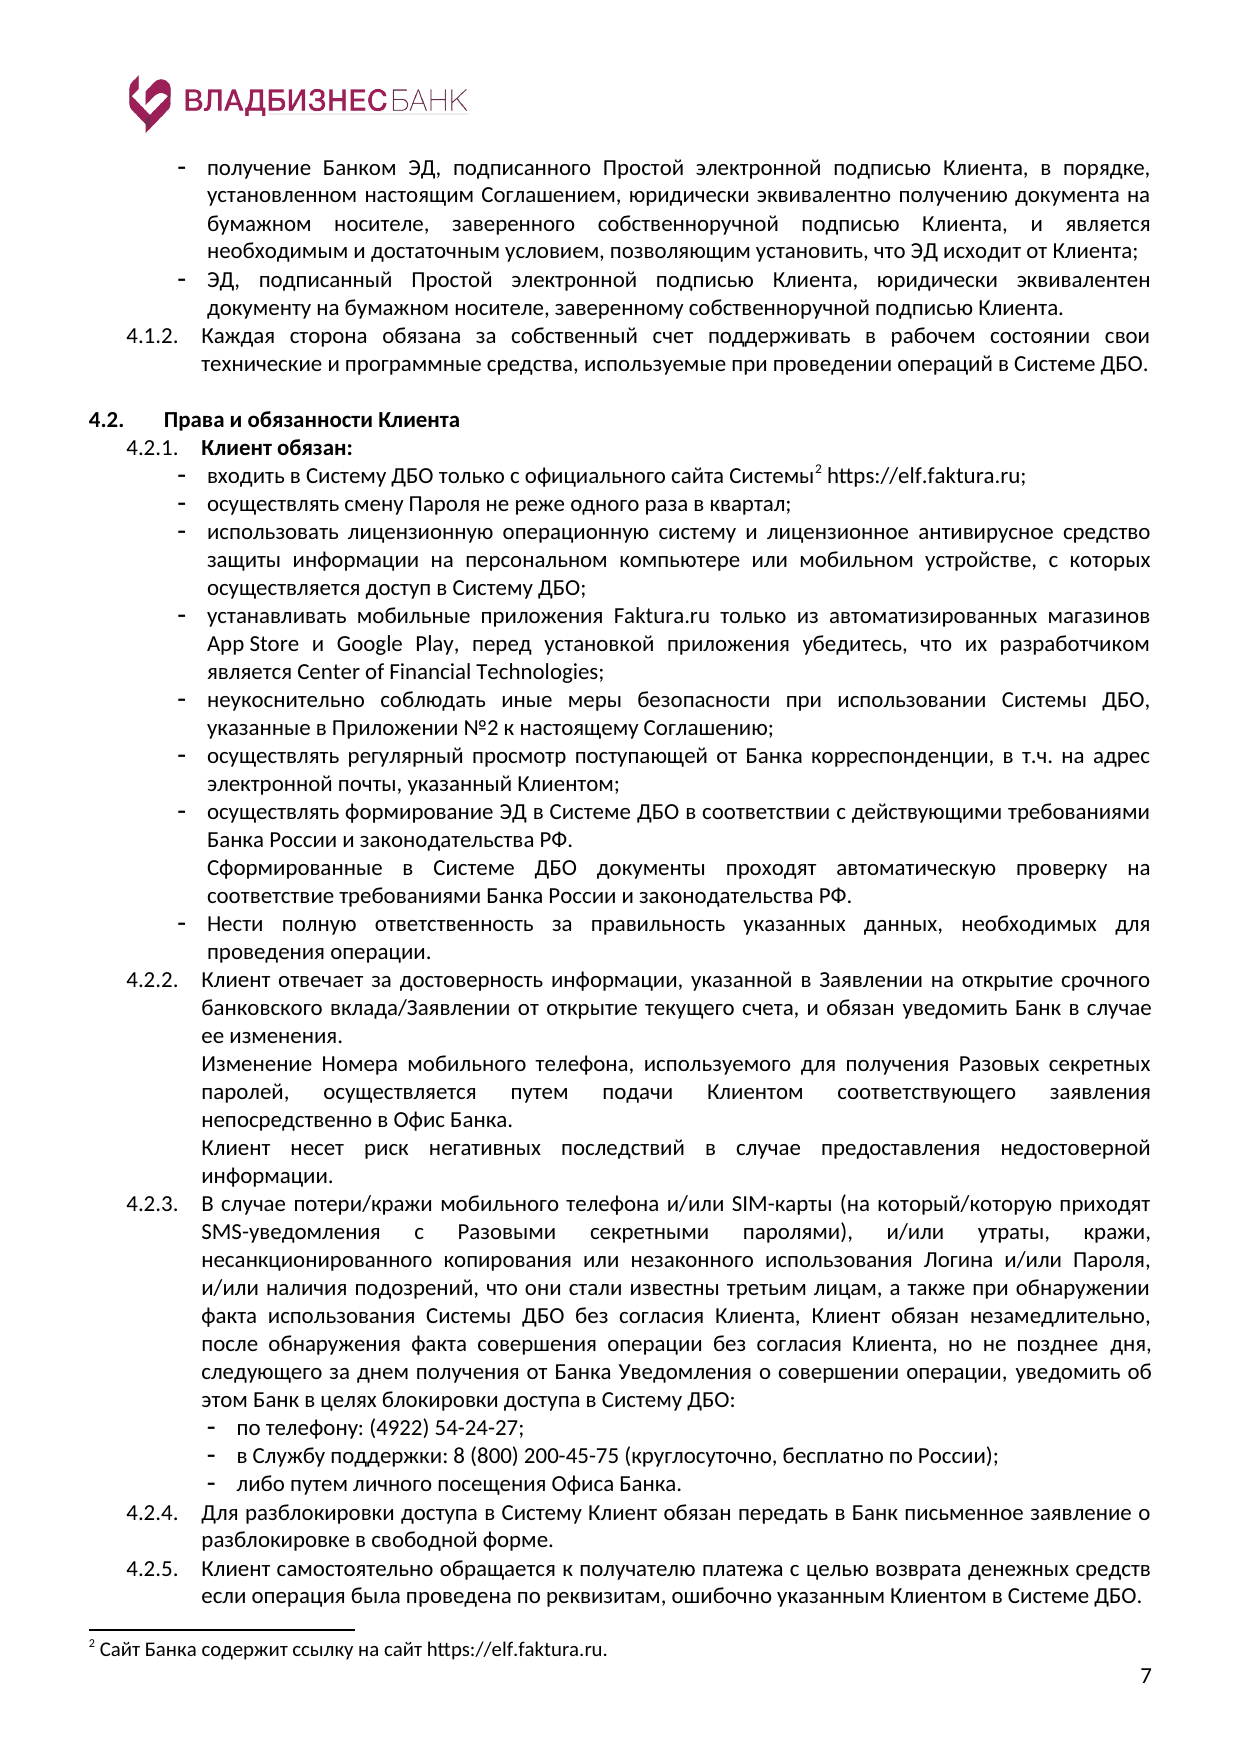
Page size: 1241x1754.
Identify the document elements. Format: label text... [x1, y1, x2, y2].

list неукоснительно соблюдать иные меры безопасности при использовании Системы ДБО, указанные в Приложении №2 к настоящему Соглашению; [177, 685, 1152, 741]
list получение Банком ЭД, подписанного Простой электронной подписью Клиента, в порядке, установленном настоящим Соглашением, юридически эквивалентно получению документа на бумажном носителе, заверенного собственноручной подписью Клиента, и является необходимым и достаточным условием, позволяющим установить, что ЭД исходит от Клиента; [177, 153, 1152, 265]
list Для разблокировки доступа в Систему Клиент обязан передать в Банк письменное заявление о разблокировке в свободной форме. [126, 1498, 1152, 1554]
list входить в Систему ДБО только с официального сайта Системы https://elf.faktura.ru; [177, 461, 1152, 489]
list осуществлять формирование ЭД в Системе ДБО в соответствии с действующими требованиями Банка России и законодательства РФ. [177, 797, 1152, 853]
list использовать лицензионную операционную систему и лицензионное антивирусное средство защиты информации на персональном компьютере или мобильном устройстве, с которых осуществляется доступ в Систему ДБО; [177, 517, 1152, 601]
list Права и обязанности Клиента [89, 405, 1152, 433]
picture [88, 75, 509, 135]
list в Службу поддержки: 8 (800) 200-45-75 (круглосуточно, бесплатно по России); [207, 1442, 1152, 1469]
list Каждая сторона обязана за собственный счет поддерживать в рабочем состоянии свои технические и программные средства, используемые при проведении операций в Системе ДБО. [126, 321, 1152, 377]
list В случае потери/кражи мобильного телефона и/или SIM-карты (на который/которую приходят SMS-уведомления с Разовыми секретными паролями), и/или утраты, кражи, несанкционированного копирования или незаконного использования Логина и/или Пароля, и/или наличия подозрений, что они стали известны третьим лицам, а также при обнаружении факта использования Системы ДБО без согласия Клиента, Клиент обязан незамедлительно, после обнаружения факта совершения операции без согласия Клиента, но не позднее дня, следующего за днем получения от Банка Уведомления о совершении операции, уведомить об этом Банк в целях блокировки доступа в Систему ДБО: [126, 1189, 1152, 1413]
text Сформированные в Системе ДБО документы проходят автоматическую проверку на соответствие требованиями Банка России и законодательства РФ. [207, 853, 1152, 909]
list Нести полную ответственность за правильность указанных данных, необходимых для проведения операции. [177, 909, 1152, 965]
list осуществлять смену Пароля не реже одного раза в квартал; [177, 489, 1152, 517]
text Изменение Номера мобильного телефона, используемого для получения Разовых секретных паролей, осуществляется путем подачи Клиентом соответствующего заявления непосредственно в Офис Банка. [201, 1049, 1152, 1133]
text Клиент несет риск негативных последствий в случае предоставления недостоверной информации. [201, 1133, 1152, 1189]
list либо путем личного посещения Офиса Банка. [207, 1469, 1152, 1498]
list Клиент самостоятельно обращается к получателю платежа с целью возврата денежных средств если операция была проведена по реквизитам, ошибочно указанным Клиентом в Системе ДБО. [126, 1554, 1152, 1610]
list ЭД, подписанный Простой электронной подписью Клиента, юридически эквивалентен документу на бумажном носителе, заверенному собственноручной подписью Клиента. [177, 265, 1152, 321]
list по телефону: (4922) 54-24-27; [207, 1413, 1152, 1442]
list Клиент обязан: [126, 433, 1152, 461]
list осуществлять регулярный просмотр поступающей от Банка корреспонденции, в т.ч. на адрес электронной почты, указанный Клиентом; [177, 741, 1152, 797]
list устанавливать мобильные приложения Faktura.ru только из автоматизированных магазинов App Store и Google Play, перед установкой приложения убедитесь, что их разработчиком является Center of Financial Technologies; [177, 601, 1152, 685]
list Клиент отвечает за достоверность информации, указанной в Заявлении на открытие срочного банковского вклада/Заявлении от открытие текущего счета, и обязан уведомить Банк в случае ее изменения. [126, 965, 1152, 1049]
